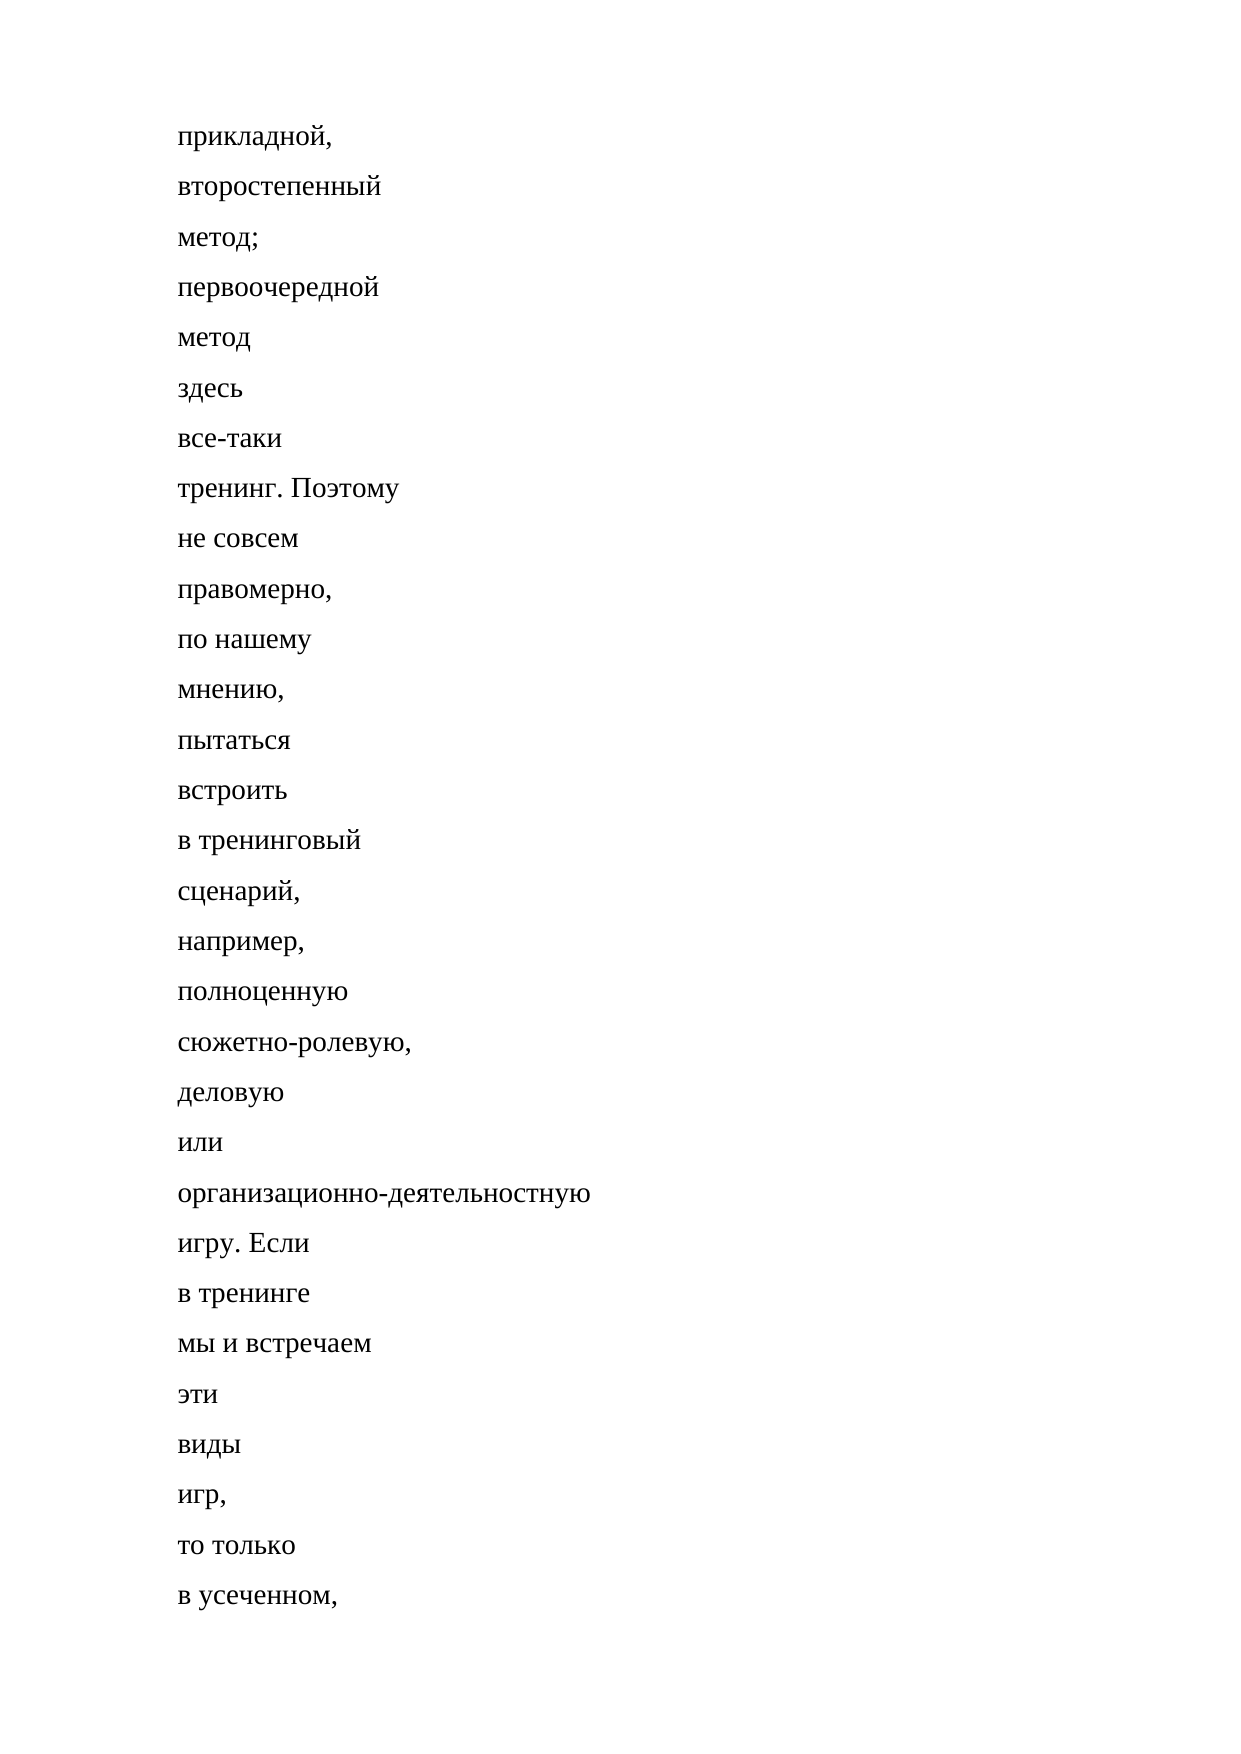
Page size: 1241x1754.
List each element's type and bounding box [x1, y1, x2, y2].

text [177, 118, 1152, 1611]
